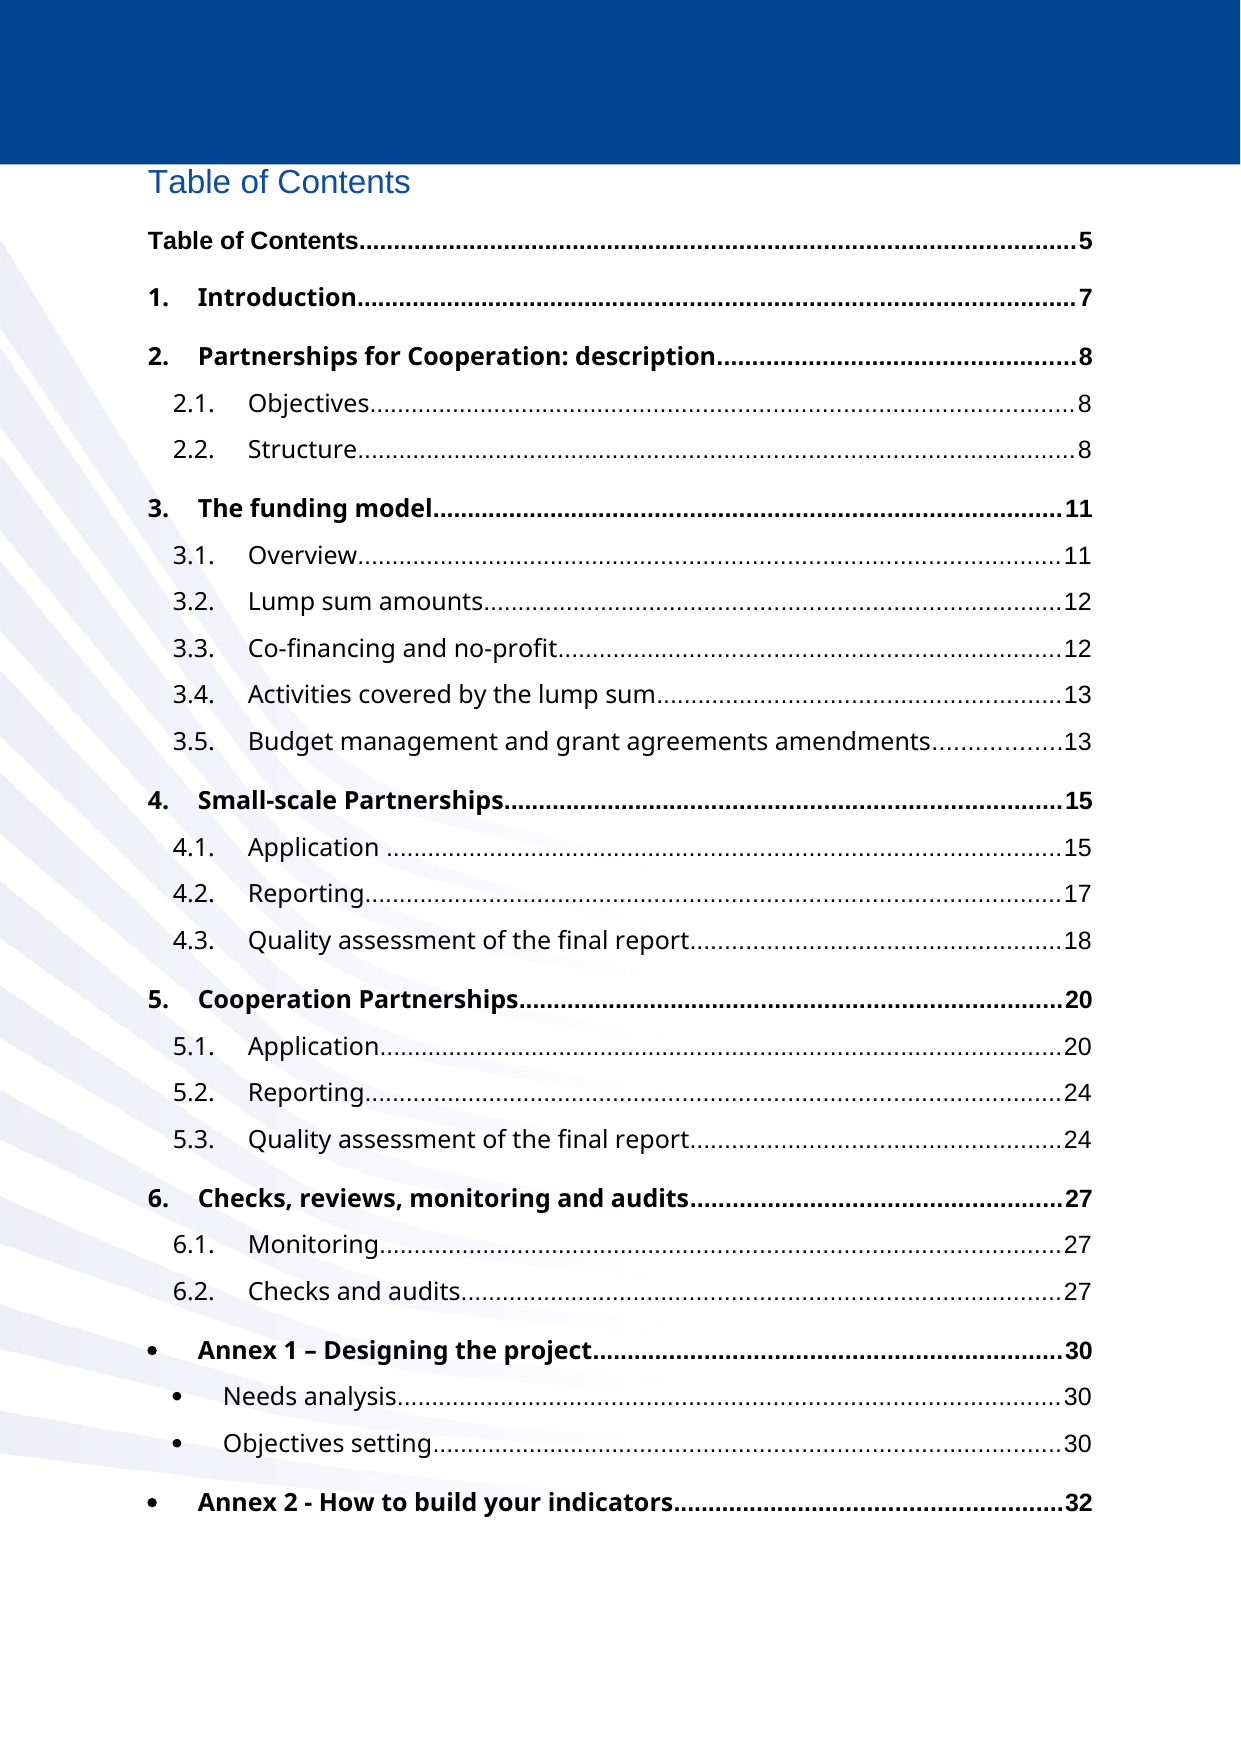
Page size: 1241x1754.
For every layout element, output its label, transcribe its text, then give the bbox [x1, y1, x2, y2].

picture [221, 1500, 226, 1509]
picture [576, 1500, 581, 1508]
picture [0, 165, 1241, 1509]
picture [561, 1500, 566, 1509]
title Table of Contents [148, 162, 1092, 201]
picture [397, 1500, 403, 1508]
picture [503, 1500, 509, 1508]
picture [203, 1496, 208, 1504]
picture [638, 1500, 644, 1508]
picture [420, 1500, 425, 1508]
picture [342, 1500, 348, 1508]
picture [324, 1503, 331, 1509]
picture [237, 1500, 242, 1509]
picture [466, 1500, 471, 1508]
